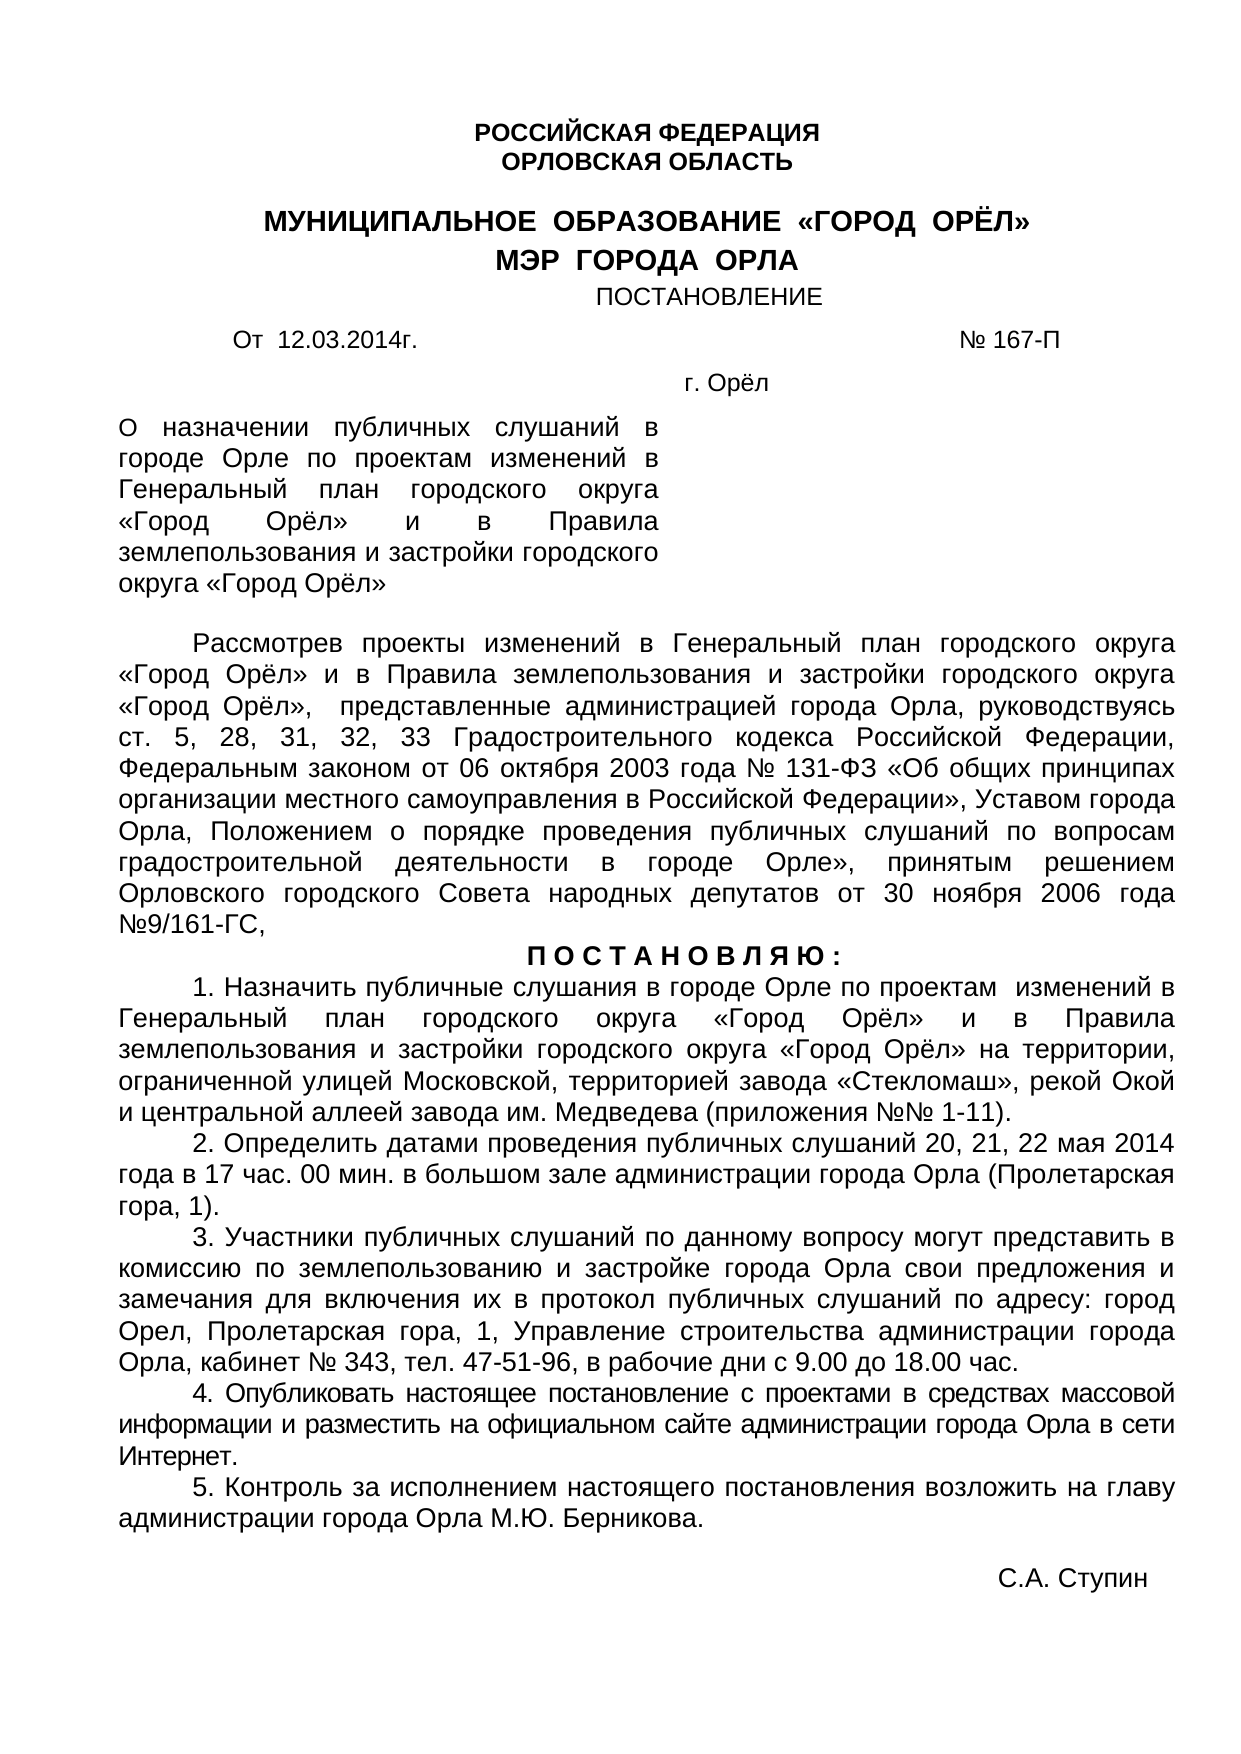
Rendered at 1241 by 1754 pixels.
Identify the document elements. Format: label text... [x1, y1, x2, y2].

table_header О назначении публичных слушаний в городе Орле по проектам изменений в Генеральный план городского округа «Город Орёл» и в Правила землепользования и застройки городского округа «Город Орёл» [107, 411, 670, 598]
text От 12.03.2014г. № 167-П [118, 324, 1176, 353]
text Рассмотрев проекты изменений в Генеральный план городского округа «Город Орёл» и в Правила землепользования и застройки городского округа «Город Орёл», представленные администрацией города Орла, руководствуясь ст. 5, 28, 31, 32, 33 Градостроительного кодекса Российской Федерации, Федеральным законом от 06 октября 2003 года № 131-ФЗ «Об общих принципах организации местного самоуправления в Российской Федерации», Уставом города Орла, Положением о порядке проведения публичных слушаний по вопросам градостроительной деятельности в городе Орле», принятым решением Орловского городского Совета народных депутатов от 30 ноября 2006 года №9/161-ГС, [118, 627, 1176, 940]
text С.А. Ступин [118, 1562, 1176, 1593]
text ПОСТАНОВЛЕНИЕ [118, 281, 1176, 310]
text 5. Контроль за исполнением настоящего постановления возложить на главу администрации города Орла М.Ю. Берникова. [118, 1471, 1176, 1533]
text 1. Назначить публичные слушания в городе Орле по проектам изменений в Генеральный план городского округа «Город Орёл» и в Правила землепользования и застройки городского округа «Город Орёл» на территории, ограниченной улицей Московской, территорией завода «Стекломаш», рекой Окой и центральной аллеей завода им. Медведева (приложения №№ 1-11). [118, 971, 1176, 1127]
text 2. Определить датами проведения публичных слушаний 20, 21, 22 мая 2014 года в 17 час. 00 мин. в большом зале администрации города Орла (Пролетарская гора, 1). [118, 1127, 1176, 1221]
text Орловская область [118, 147, 1176, 176]
text П О С Т А Н О В Л Я Ю : [118, 940, 1176, 971]
text 4. Опубликовать настоящее постановление с проектами в средствах массовой информации и разместить на официальном сайте администрации города Орла в сети Интернет. [118, 1377, 1176, 1471]
text Муниципальное образование «город Орёл» [118, 204, 1176, 238]
text 3. Участники публичных слушаний по данному вопросу могут представить в комиссию по землепользованию и застройке города Орла свои предложения и замечания для включения их в протокол публичных слушаний по адресу: город Орел, Пролетарская гора, 1, Управление строительства администрации города Орла, кабинет № 343, тел. 47-51-96, в рабочие дни с 9.00 до 18.00 час. [118, 1221, 1176, 1377]
text Мэр города Орла [118, 243, 1176, 276]
text г. Орёл [118, 368, 1176, 396]
text Российская федерация [118, 118, 1176, 147]
